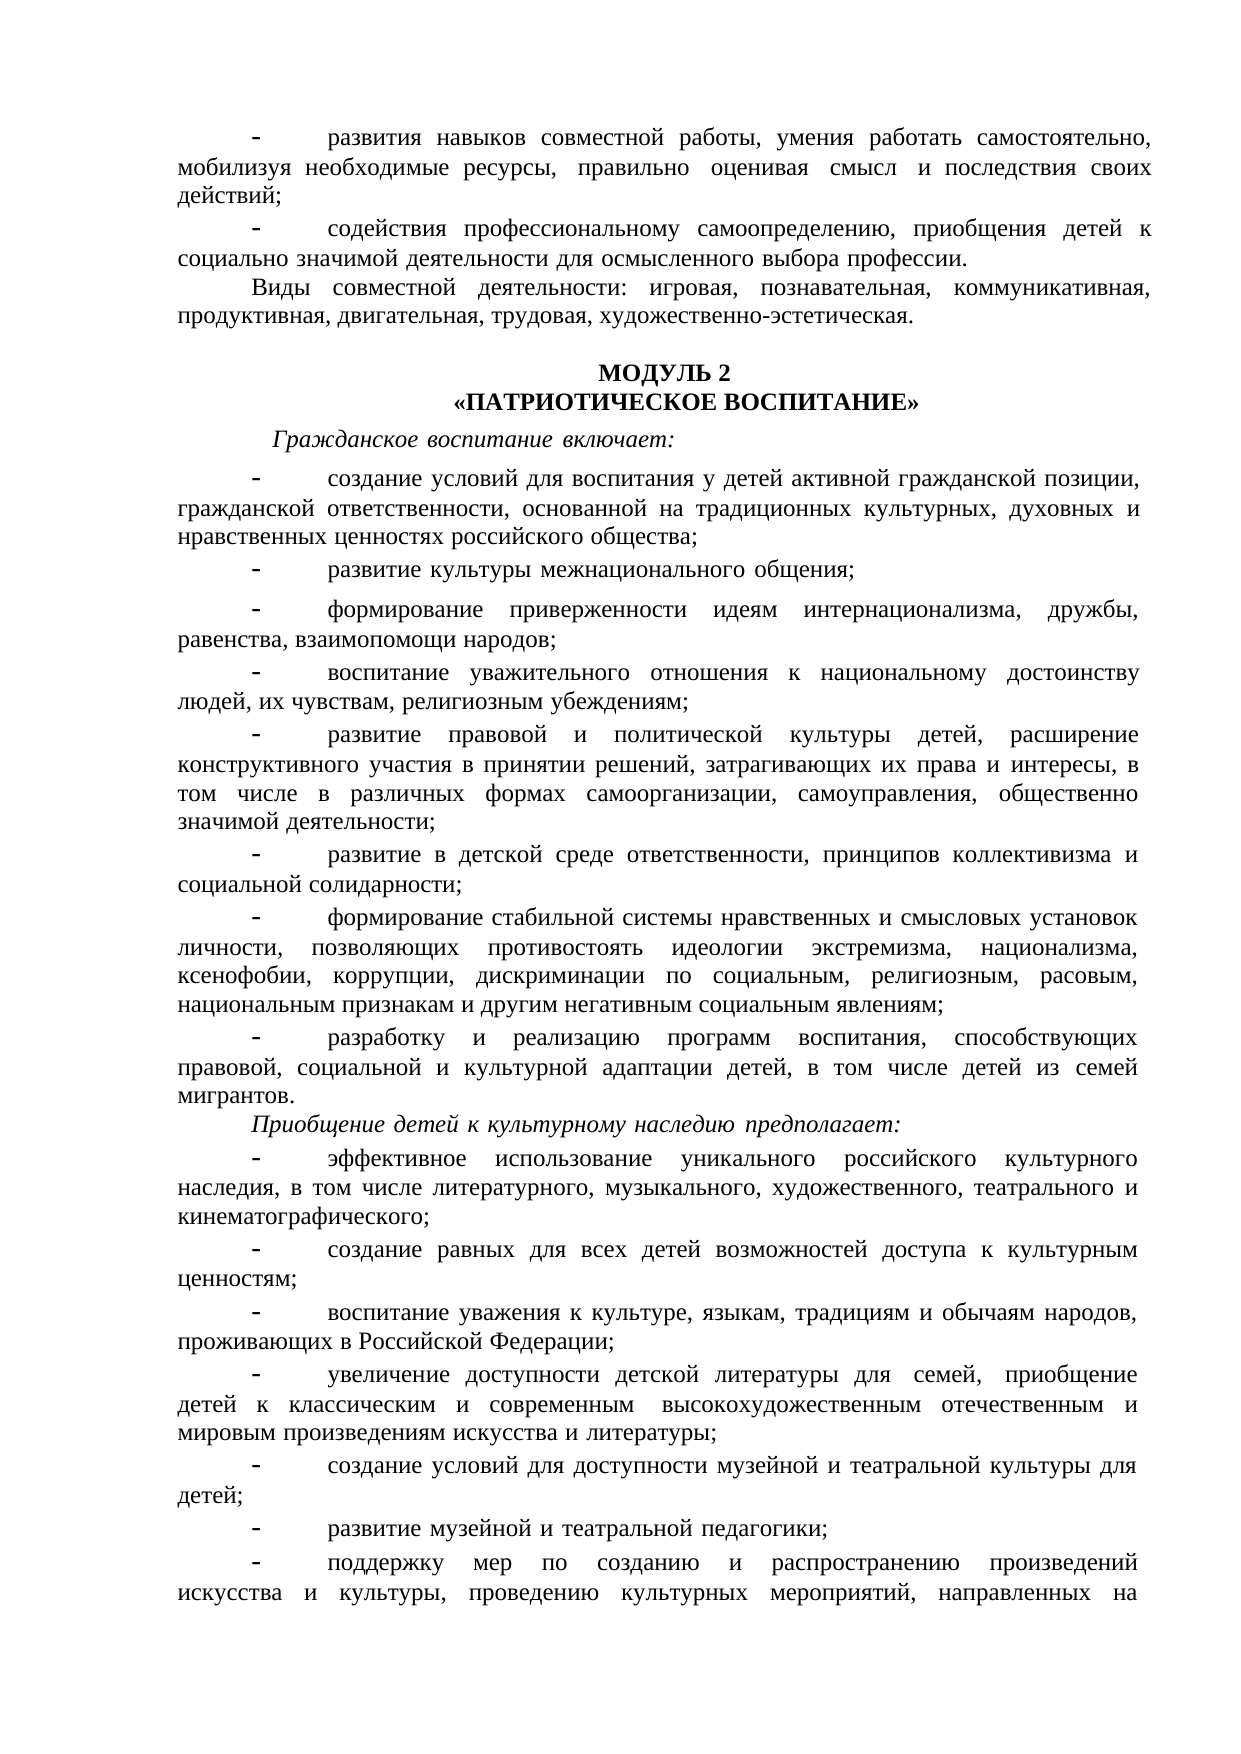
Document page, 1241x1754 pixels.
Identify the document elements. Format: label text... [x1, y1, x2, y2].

list формирование стабильной системы нравственных и смысловых установок личности, позволяющих противостоять идеологии экстремизма, национализма, ксенофобии, коррупции, дискриминации по социальным, религиозным, расовым, национальным признакам и другим негативным социальным явлениям; [177, 898, 1138, 1018]
list воспитание уважения к культуре, языкам, традициям и обычаям народов, проживающих в Российской Федерации; [177, 1293, 1138, 1355]
list создание равных для всех детей возможностей доступа к культурным ценностям; [177, 1230, 1138, 1292]
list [177, 1543, 1138, 1605]
text Гражданское воспитание включает: [272, 424, 1152, 453]
list воспитание уважительного отношения к национальному достоинству людей, их чувствам, религиозным убеждениям; [177, 653, 1140, 715]
list развитие в детской среде ответственности, принципов коллективизма и социальной солидарности; [177, 836, 1138, 898]
list создание условий для воспитания у детей активной гражданской позиции, гражданской ответственности, основанной на традиционных культурных, духовных и нравственных ценностях российского общества; [177, 459, 1140, 550]
text Виды совместной деятельности: игровая, познавательная, коммуникативная, продуктивная, двигательная, трудовая, художественно-эстетическая. [177, 272, 1152, 329]
list развития навыков совместной работы, умения работать самостоятельно, мобилизуя необходимые ресурсы, правильно оценивая смысл и последствия своих действий; [177, 118, 1152, 209]
list разработку и реализацию программ воспитания, способствующих правовой, социальной и культурной адаптации детей, в том числе детей из семей мигрантов. [177, 1018, 1138, 1109]
list развитие музейной и театральной педагогики; [177, 1509, 1138, 1543]
list Приобщение детей к культурному наследию предполагает: [251, 1109, 1138, 1138]
text МОДУЛЬ 2 [177, 358, 1151, 387]
list формирование приверженности идеям интернационализма, дружбы, равенства, взаимопомощи народов; [177, 590, 1138, 653]
list увеличение доступности детской литературы для семей, приобщение детей к классическим и современным высокохудожественным отечественным и мировым произведениям искусства и литературы; [177, 1355, 1138, 1446]
list содействия профессиональному самоопределению, приобщения детей к социально значимой деятельности для осмысленного выбора профессии. [177, 209, 1152, 272]
list развитие правовой и политической культуры детей, расширение конструктивного участия в принятии решений, затрагивающих их права и интересы, в том числе в различных формах самоорганизации, самоуправления, общественно значимой деятельности; [177, 715, 1139, 835]
list развитие культуры межнационального общения; [177, 550, 1152, 584]
list создание условий для доступности музейной и театральной культуры для детей; [177, 1447, 1138, 1509]
list «ПАТРИОТИЧЕСКОЕ ВОСПИТАНИЕ» [453, 387, 1152, 415]
list эффективное использование уникального российского культурного наследия, в том числе литературного, музыкального, художественного, театрального и кинематографического; [177, 1139, 1138, 1230]
